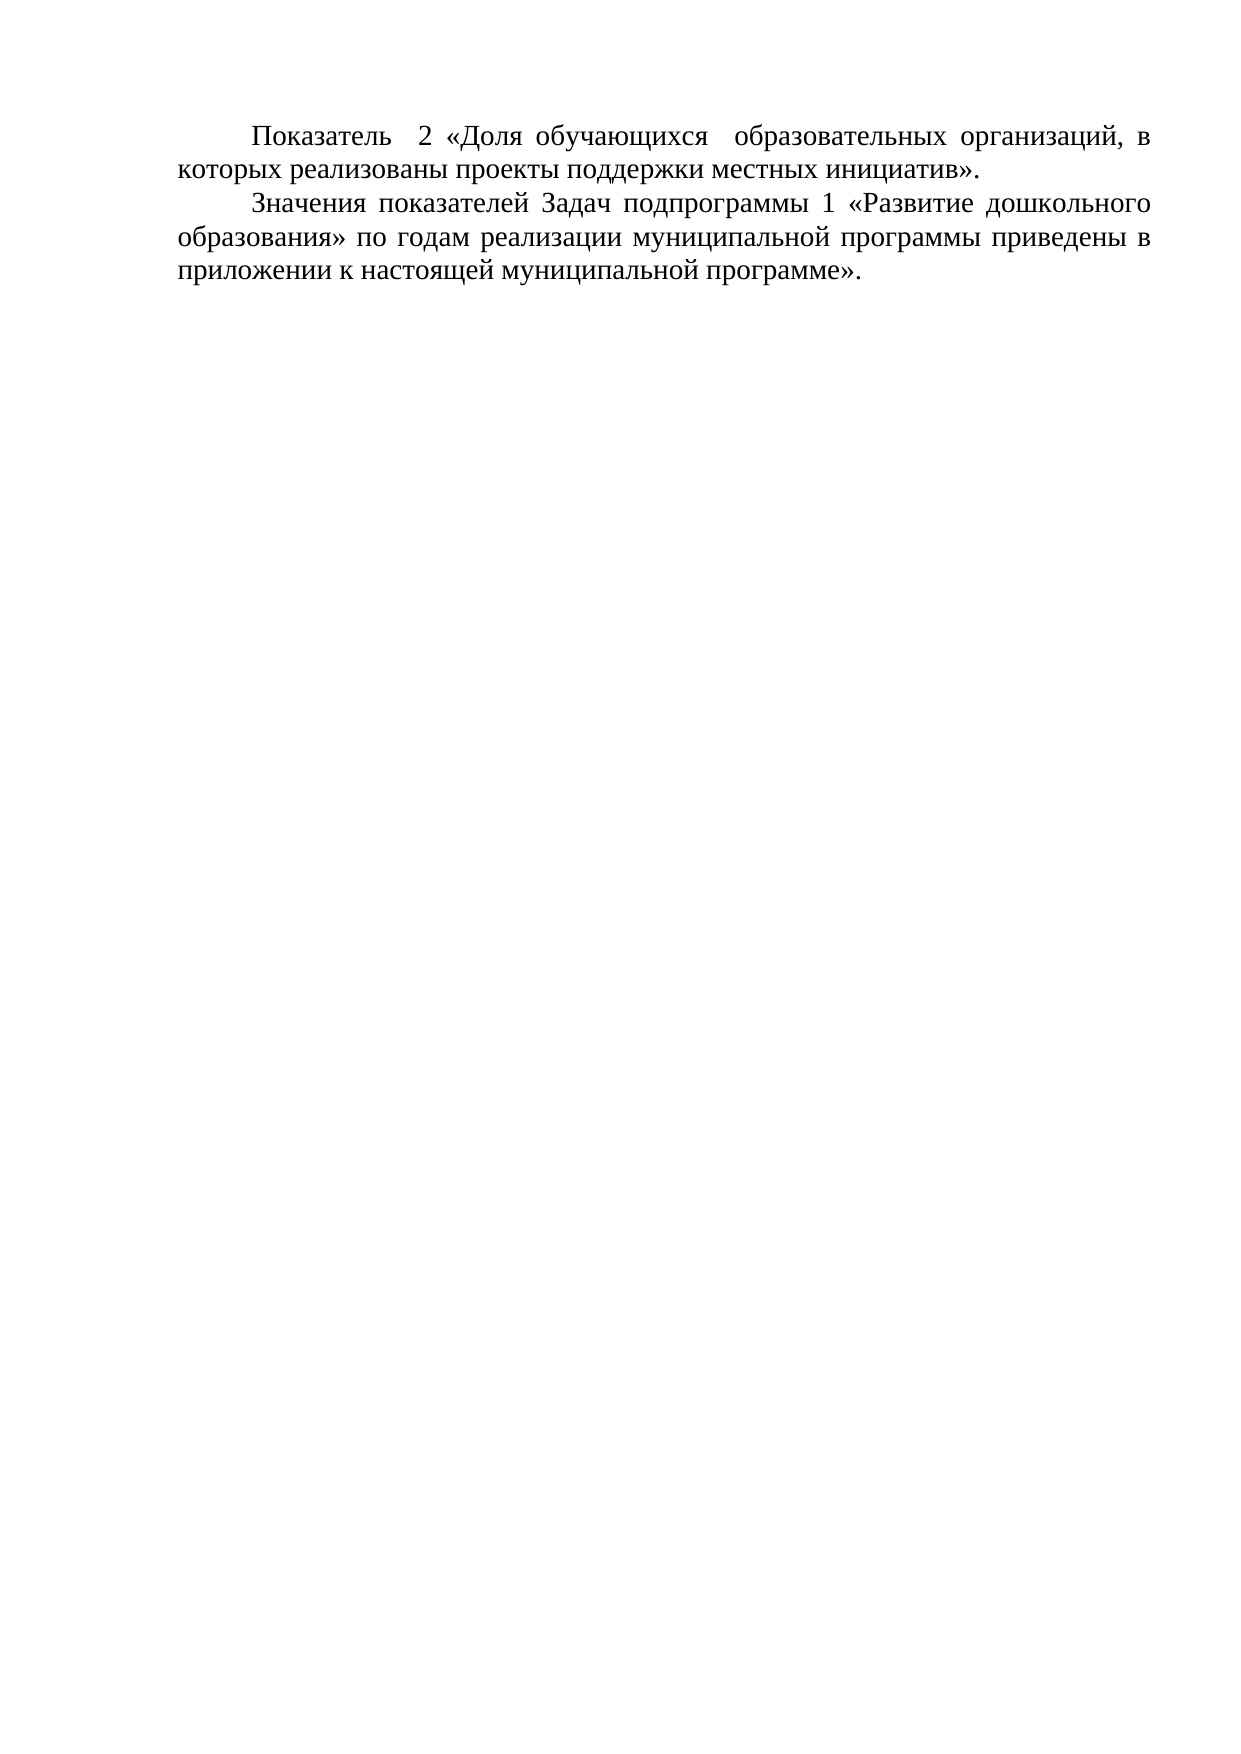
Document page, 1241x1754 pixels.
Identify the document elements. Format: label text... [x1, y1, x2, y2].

text Значения показателей Задач подпрограммы 1 «Развитие дошкольного образования» по годам реализации муниципальной программы приведены в приложении к настоящей муниципальной программе». [177, 185, 1152, 286]
text Показатель 2 «Доля обучающихся образовательных организаций, в которых реализованы проекты поддержки местных инициатив». [177, 118, 1152, 185]
